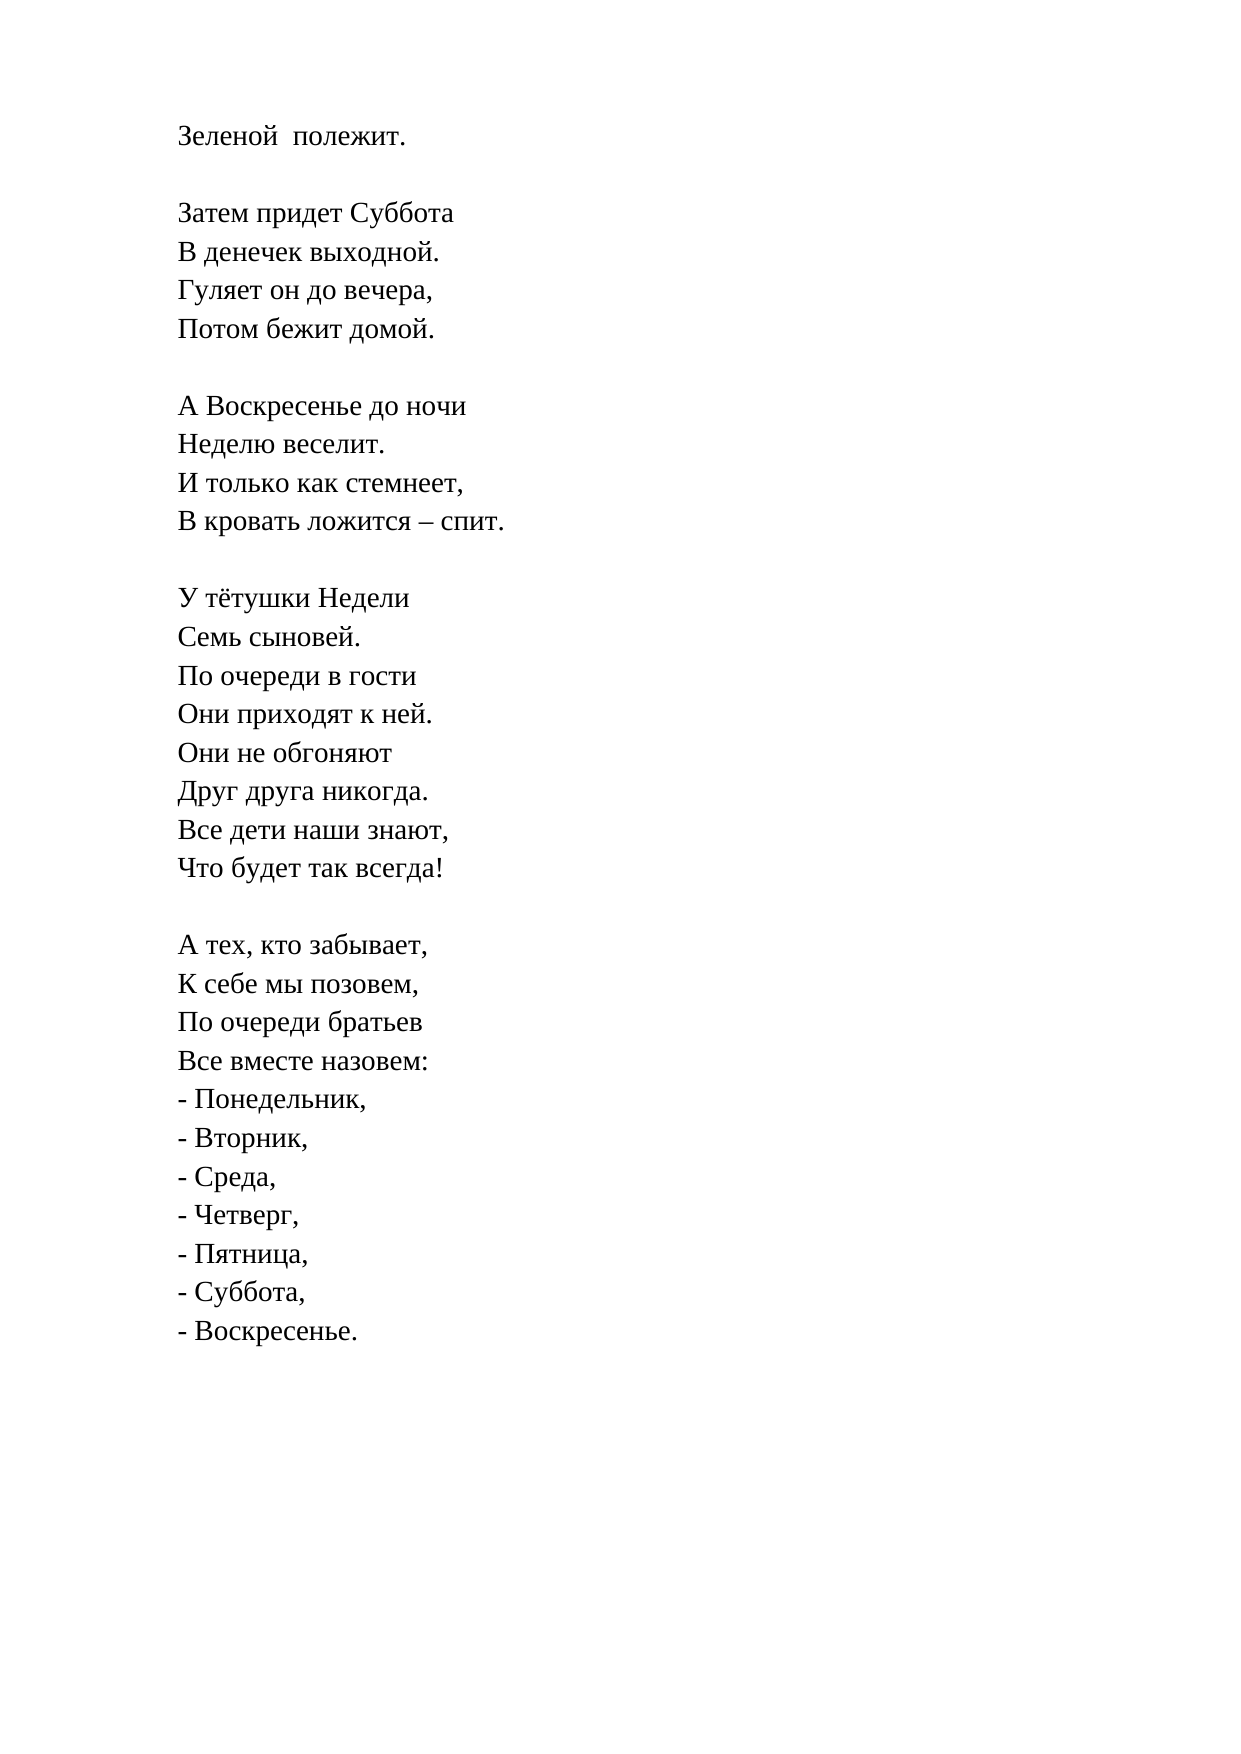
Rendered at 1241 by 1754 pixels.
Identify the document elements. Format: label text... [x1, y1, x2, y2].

text В кровать ложится – спит. [177, 503, 1152, 537]
text Семь сыновей. [177, 619, 1152, 653]
text - Пятница, [177, 1236, 1152, 1269]
text В денечек выходной. [177, 234, 1152, 267]
text Все вместе назовем: [177, 1043, 1152, 1077]
text Гуляет он до вечера, [177, 272, 1152, 306]
text Друг друга никогда. [177, 773, 1152, 807]
text - Вторник, [177, 1120, 1152, 1154]
text По очереди братьев [177, 1004, 1152, 1038]
text Потом бежит домой. [177, 311, 1152, 344]
text А тех, кто забывает, [177, 927, 1152, 961]
text И только как стемнеет, [177, 465, 1152, 498]
text - Суббота, [177, 1274, 1152, 1308]
text К себе мы позовем, [177, 966, 1152, 999]
text Они приходят к ней. [177, 696, 1152, 730]
text Зеленой полежит. [177, 118, 1152, 152]
text - Четверг, [177, 1197, 1152, 1231]
text - Среда, [177, 1159, 1152, 1192]
text По очереди в гости [177, 658, 1152, 691]
text Они не обгоняют [177, 735, 1152, 768]
text Неделю веселит. [177, 426, 1152, 460]
text Затем придет Суббота [177, 195, 1152, 229]
text - Понедельник, [177, 1082, 1152, 1115]
text У тётушки Недели [177, 581, 1152, 614]
text А Воскресенье до ночи [177, 388, 1152, 421]
text - Воскресенье. [177, 1313, 1152, 1346]
text Что будет так всегда! [177, 850, 1152, 884]
text Все дети наши знают, [177, 812, 1152, 845]
